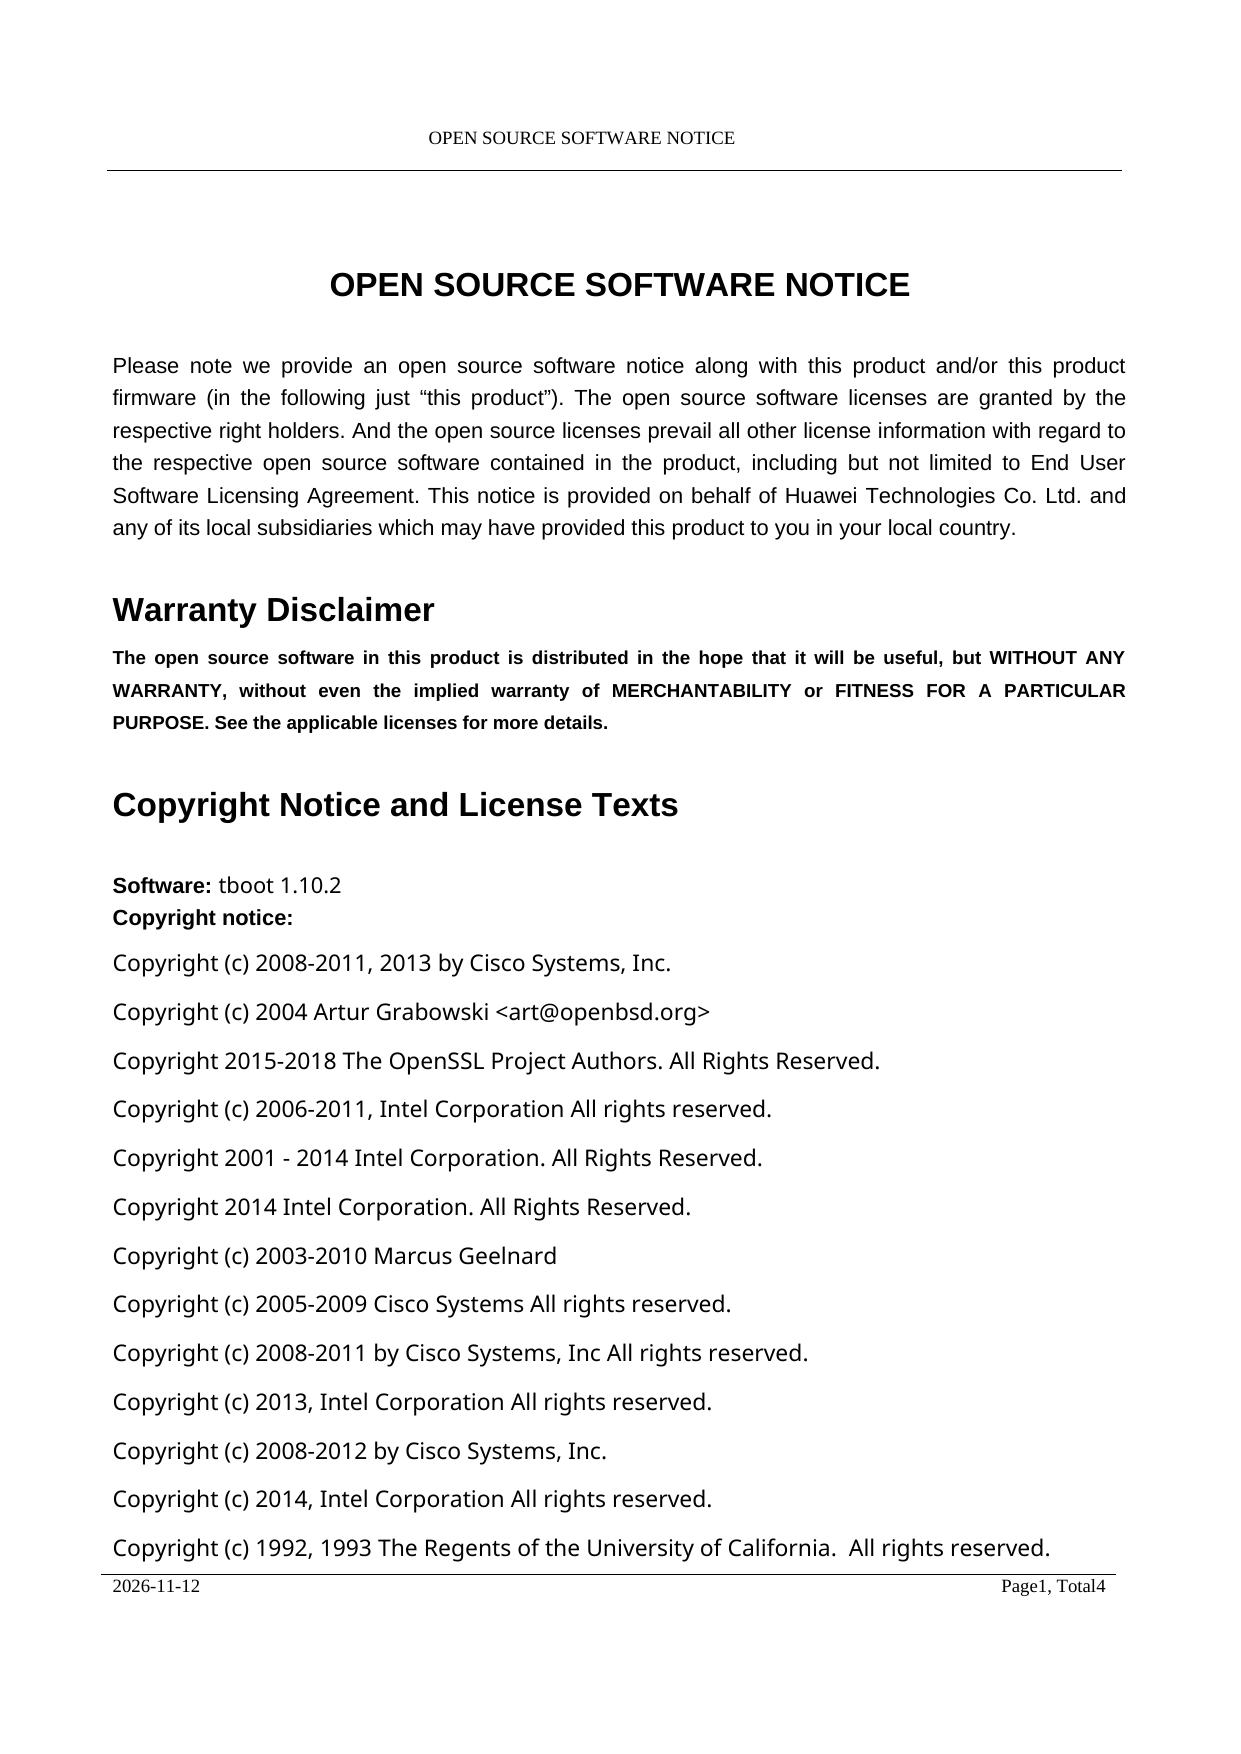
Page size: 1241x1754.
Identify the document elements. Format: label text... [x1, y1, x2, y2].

text OPEN SOURCE SOFTWARE NOTICE [112, 251, 1128, 316]
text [112, 947, 1128, 1564]
text Warranty Disclaimer [112, 576, 1128, 641]
text The open source software in this product is distributed in the hope that it will be useful, but WITHOUT ANY WARRANTY, without even the implied warranty of MERCHANTABILITY or FITNESS FOR A PARTICULAR PURPOSE. See the applicable licenses for more details. [112, 641, 1128, 739]
text Copyright Notice and License Texts [112, 771, 1128, 836]
text Please note we provide an open source software notice along with this product and/or this product firmware (in the following just “this product”). The open source software licenses are granted by the respective right holders. And the open source licenses prevail all other license information with regard to the respective open source software contained in the product, including but not limited to End User Software Licensing Agreement. This notice is provided on behalf of Huawei Technologies Co. Ltd. and any of its local subsidiaries which may have provided this product to you in your local country. [112, 349, 1128, 544]
text Software: tboot 1.10.2 [112, 869, 1128, 901]
text Copyright notice: [112, 901, 1128, 934]
